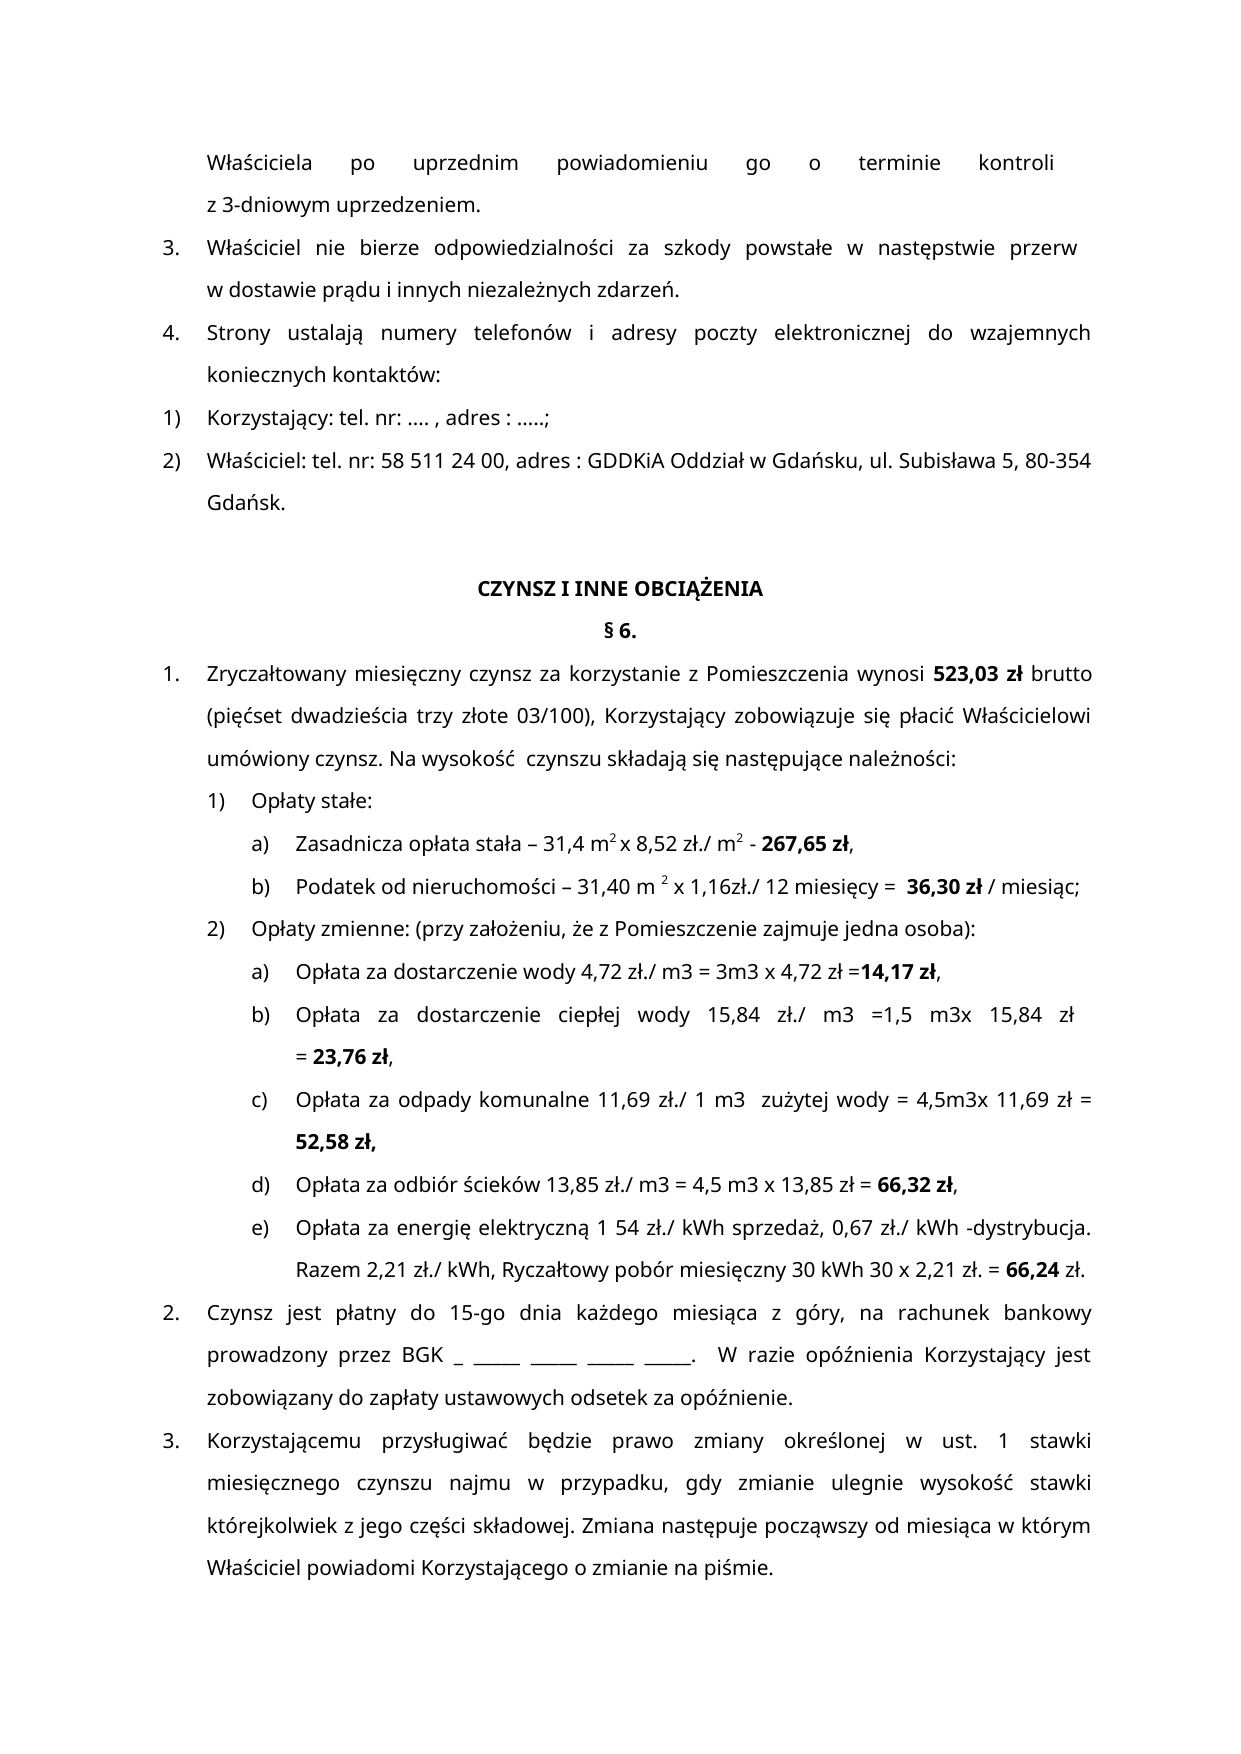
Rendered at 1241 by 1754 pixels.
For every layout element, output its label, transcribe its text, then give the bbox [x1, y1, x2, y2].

list Zasadnicza opłata stała – 31,4 m2 x 8,52 zł./ m2 - 267,65 zł, [251, 829, 1093, 858]
list Zryczałtowany miesięczny czynsz za korzystanie z Pomieszczenia wynosi 523,03 zł brutto (pięćset dwadzieścia trzy złote 03/100), Korzystający zobowiązuje się płacić Właścicielowi umówiony czynsz. Na wysokość czynszu składają się następujące należności: [162, 659, 1093, 772]
list Opłaty stałe: [207, 787, 1093, 815]
list Czynsz jest płatny do 15-go dnia każdego miesiąca z góry, na rachunek bankowy prowadzony przez BGK _ _____ _____ _____ _____. W razie opóźnienia Korzystający jest zobowiązany do zapłaty ustawowych odsetek za opóźnienie. [162, 1298, 1093, 1412]
list Opłaty zmienne: (przy założeniu, że z Pomieszczenie zajmuje jedna osoba): [207, 914, 1093, 943]
list Opłata za energię elektryczną 1 54 zł./ kWh sprzedaż, 0,67 zł./ kWh -dystrybucja. Razem 2,21 zł./ kWh, Ryczałtowy pobór miesięczny 30 kWh 30 x 2,21 zł. = 66,24 zł. [251, 1213, 1093, 1284]
list Opłata za dostarczenie ciepłej wody 15,84 zł./ m3 =1,5 m3x 15,84 zł = 23,76 zł, [251, 1000, 1093, 1071]
list Opłata za dostarczenie wody 4,72 zł./ m3 = 3m3 x 4,72 zł =14,17 zł, [251, 957, 1093, 986]
list Korzystający: tel. nr: …. , adres : …..; [162, 403, 1093, 432]
list Strony ustalają numery telefonów i adresy poczty elektronicznej do wzajemnych koniecznych kontaktów: [162, 318, 1093, 389]
text CZYNSZ I INNE OBCIĄŻENIA [148, 574, 1093, 602]
list Właściciel: tel. nr: 58 511 24 00, adres : GDDKiA Oddział w Gdańsku, ul. Subisława 5, 80-354 Gdańsk. [162, 446, 1093, 517]
list Opłata za odpady komunalne 11,69 zł./ 1 m3 zużytej wody = 4,5m3x 11,69 zł = 52,58 zł, [251, 1085, 1093, 1156]
list Właściciel nie bierze odpowiedzialności za szkody powstałe w następstwie przerw w dostawie prądu i innych niezależnych zdarzeń. [162, 233, 1093, 304]
list Opłata za odbiór ścieków 13,85 zł./ m3 = 4,5 m3 x 13,85 zł = 66,32 zł, [251, 1170, 1093, 1198]
list Podatek od nieruchomości – 31,40 m 2 x 1,16zł./ 12 miesięcy = 36,30 zł / miesiąc; [251, 872, 1093, 900]
list Korzystającemu przysługiwać będzie prawo zmiany określonej w ust. 1 stawki miesięcznego czynszu najmu w przypadku, gdy zmianie ulegnie wysokość stawki którejkolwiek z jego części składowej. Zmiana następuje począwszy od miesiąca w którym Właściciel powiadomi Korzystającego o zmianie na piśmie. [162, 1426, 1093, 1582]
text § 6. [148, 616, 1093, 645]
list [162, 148, 1093, 219]
